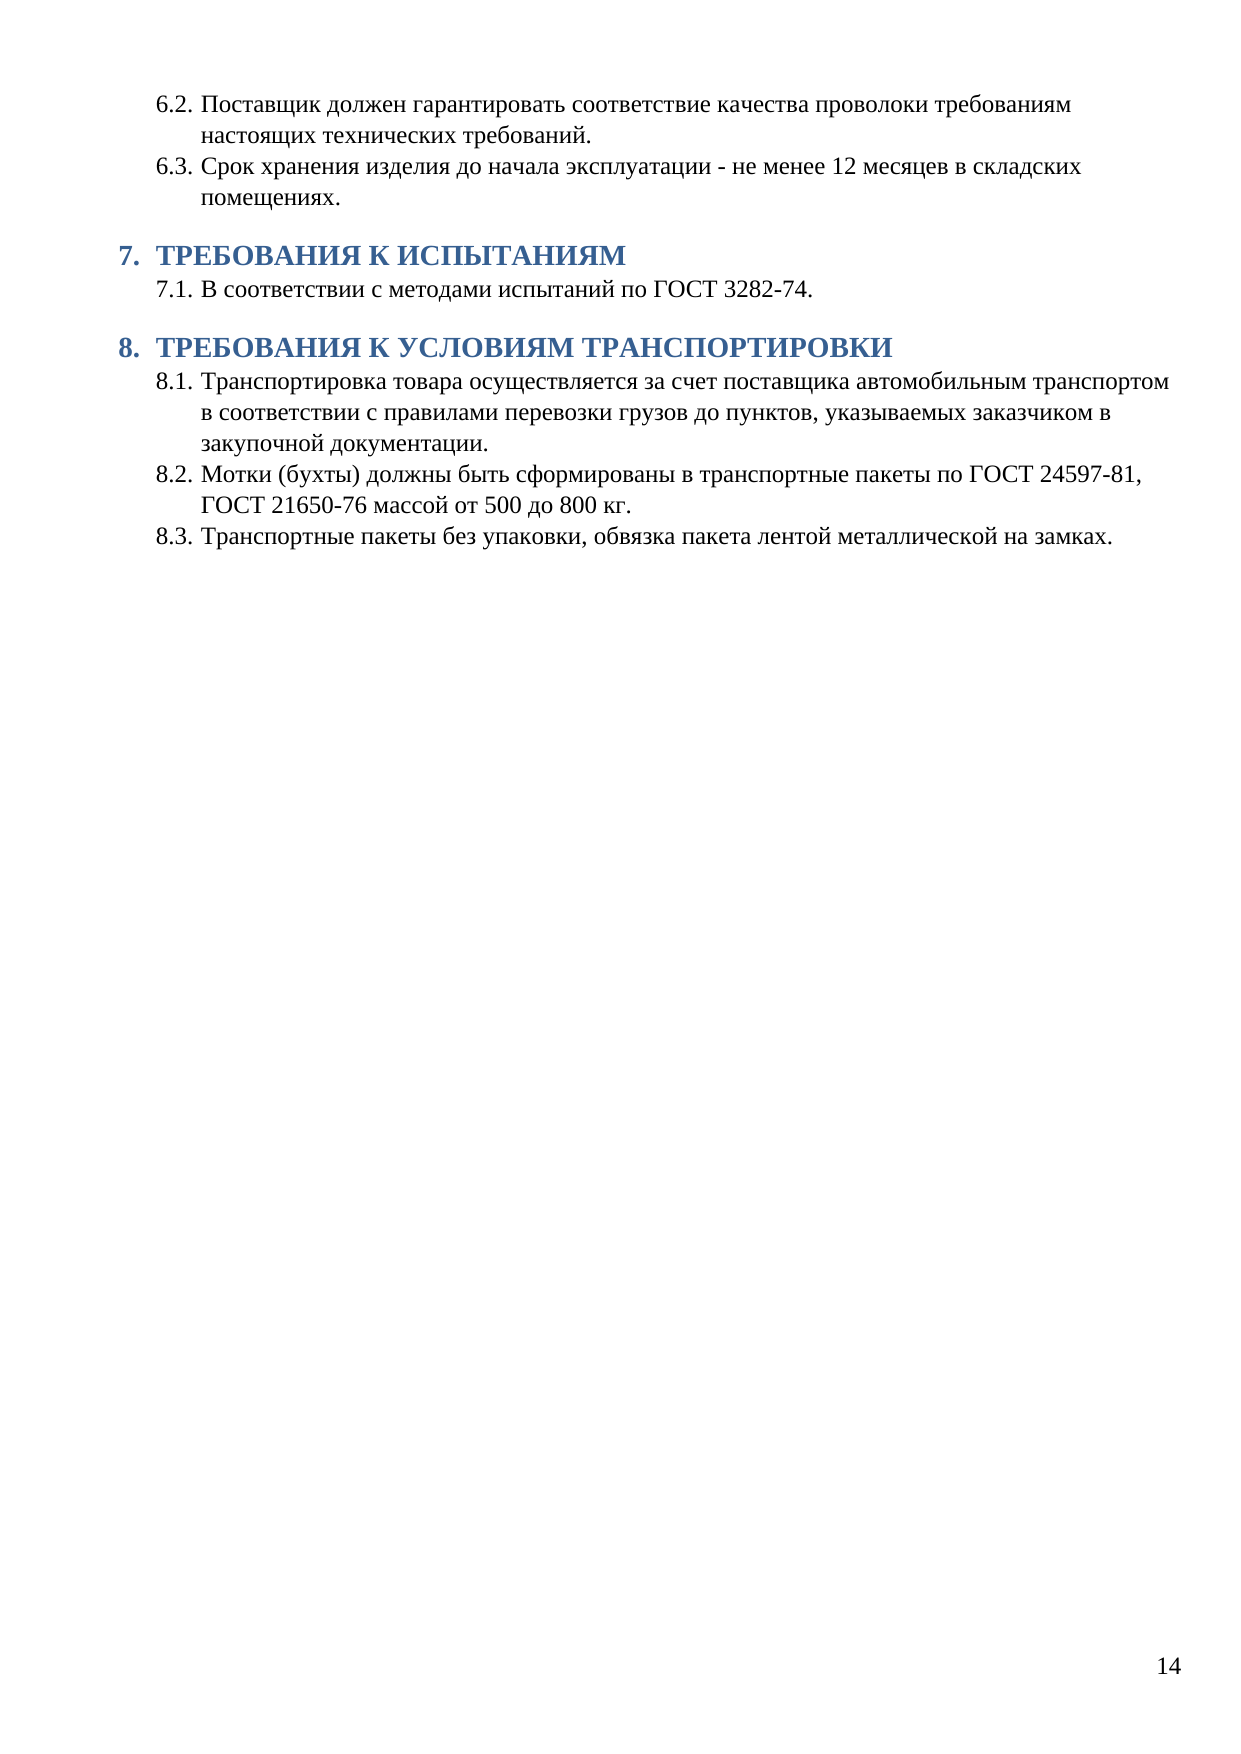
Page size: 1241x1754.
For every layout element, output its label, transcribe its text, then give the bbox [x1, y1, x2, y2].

list Транспортные пакеты без упаковки, обвязка пакета лентой металлической на замках. [156, 521, 1181, 550]
list Транспортировка товара осуществляется за счет поставщика автомобильным транспортом в соответствии с правилами перевозки грузов до пунктов, указываемых заказчиком в закупочной документации. [156, 366, 1181, 457]
subtitle ТРЕБОВАНИЯ К ИСПЫТАНИЯМ [118, 238, 1181, 271]
list Поставщик должен гарантировать соответствие качества проволоки требованиям настоящих технических требований. [156, 89, 1181, 148]
list В соответствии с методами испытаний по ГОСТ 3282-74. [156, 274, 1181, 303]
list Мотки (бухты) должны быть сформированы в транспортные пакеты по ГОСТ 24597-81, ГОСТ 21650-76 массой от 500 до 800 кг. [156, 459, 1181, 519]
list Срок хранения изделия до начала эксплуатации - не менее 12 месяцев в складских помещениях. [156, 151, 1181, 211]
subtitle ТРЕБОВАНИЯ К УСЛОВИЯМ ТРАНСПОРТИРОВКИ [118, 330, 1181, 363]
